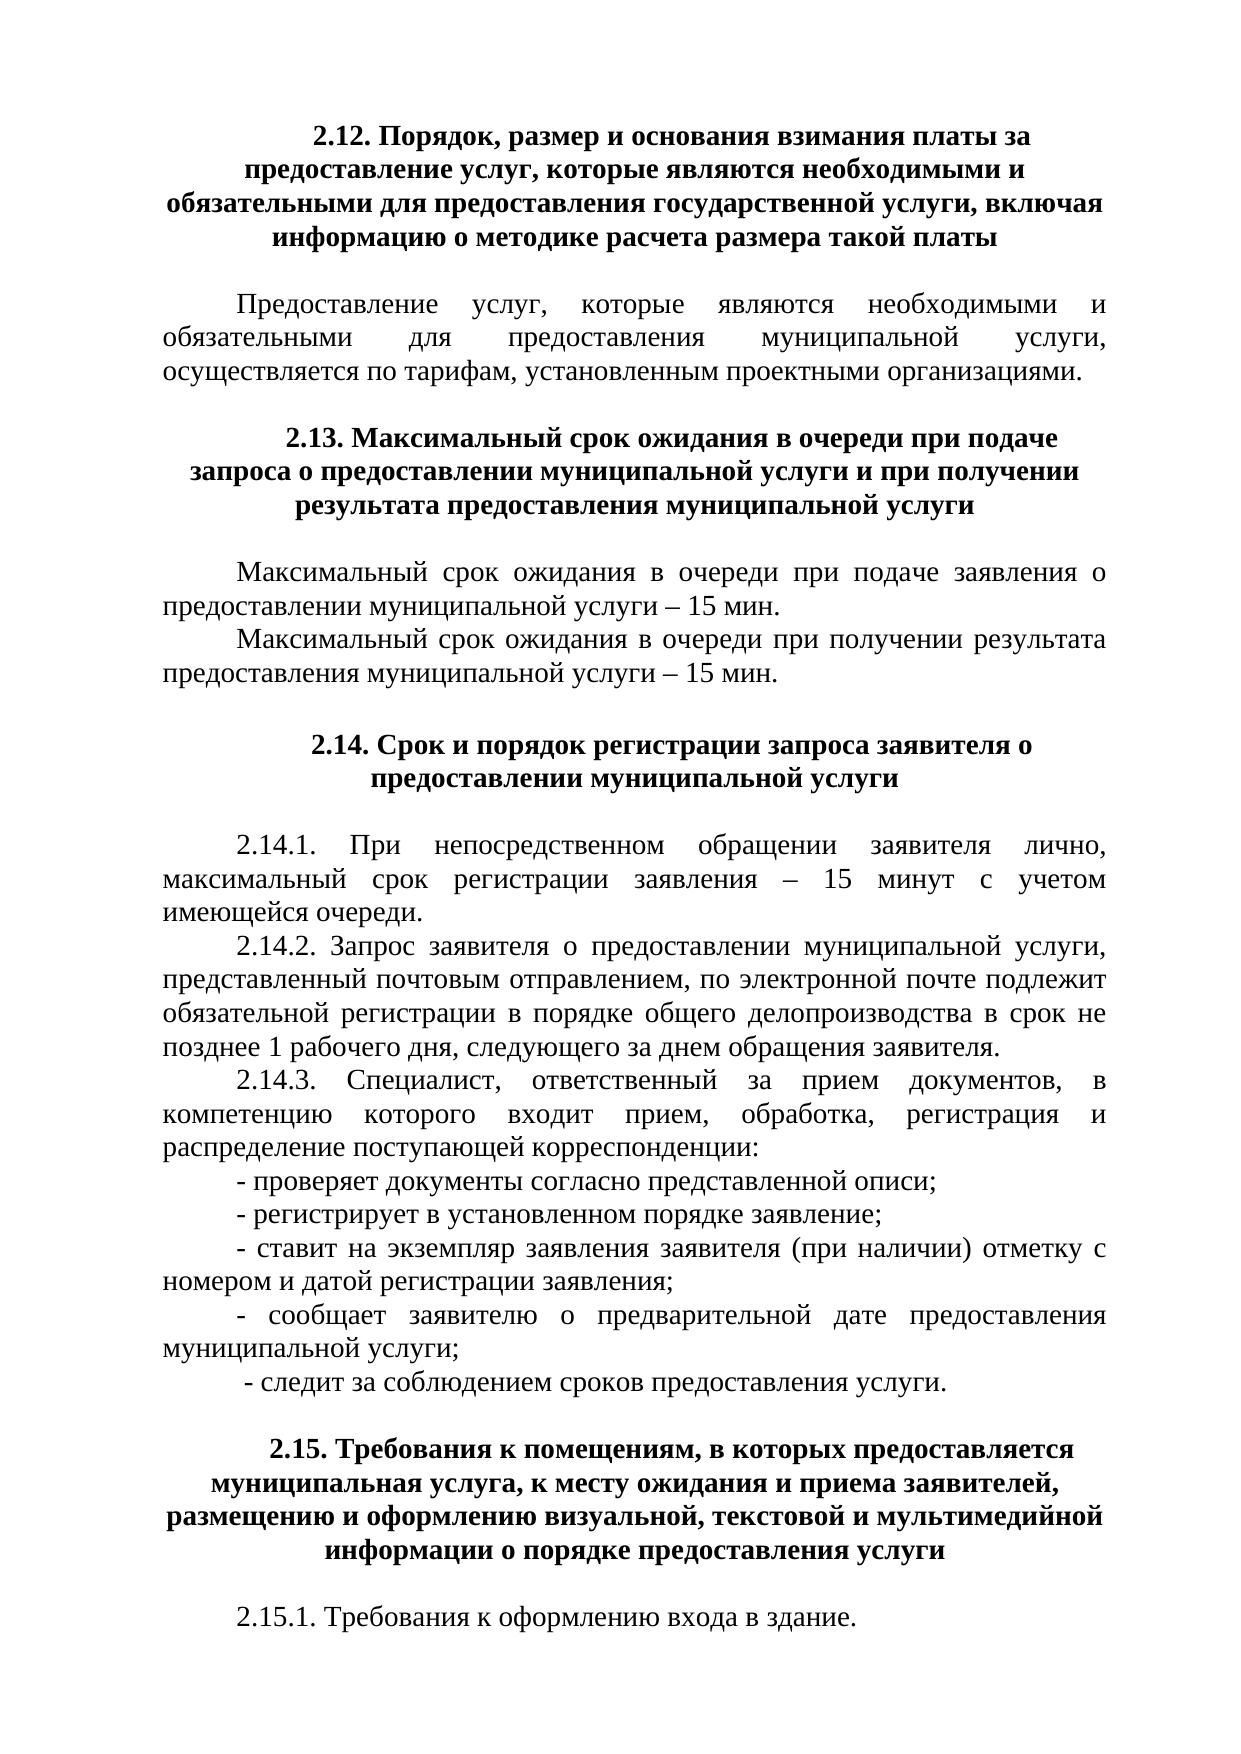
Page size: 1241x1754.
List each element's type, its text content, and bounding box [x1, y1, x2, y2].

text - сообщает заявителю о предварительной дате предоставления муниципальной услуги; [162, 1297, 1107, 1364]
text 2.14.3. Специалист, ответственный за прием документов, в компетенцию которого входит прием, обработка, регистрация и распределение поступающей корреспонденции: [162, 1062, 1107, 1163]
text - следит за соблюдением сроков предоставления услуги. [162, 1364, 1107, 1398]
text Максимальный срок ожидания в очереди при получении результата предоставления муниципальной услуги – 15 мин. [162, 621, 1107, 688]
text 2.14.2. Запрос заявителя о предоставлении муниципальной услуги, представленный почтовым отправлением, по электронной почте подлежит обязательной регистрации в порядке общего делопроизводства в срок не позднее 1 рабочего дня, следующего за днем обращения заявителя. [162, 928, 1107, 1062]
text - проверяет документы согласно представленной описи; [162, 1163, 1107, 1196]
text 2.14. Срок и порядок регистрации запроса заявителя о предоставлении муниципальной услуги [162, 727, 1107, 794]
text 2.15. Требования к помещениям, в которых предоставляется муниципальная услуга, к месту ожидания и приема заявителей, размещению и оформлению визуальной, текстовой и мультимедийной информации о порядке предоставления услуги [162, 1431, 1107, 1565]
text - ставит на экземпляр заявления заявителя (при наличии) отметку с номером и датой регистрации заявления; [162, 1230, 1107, 1297]
text 2.13. Максимальный срок ожидания в очереди при подаче запроса о предоставлении муниципальной услуги и при получении результата предоставления муниципальной услуги [162, 420, 1107, 521]
text 2.15.1. Требования к оформлению входа в здание. [162, 1599, 1107, 1632]
text 2.12. Порядок, размер и основания взимания платы за предоставление услуг, которые являются необходимыми и обязательными для предоставления государственной услуги, включая информацию о методике расчета размера такой платы [162, 118, 1107, 252]
text Предоставление услуг, которые являются необходимыми и обязательными для предоставления муниципальной услуги, осуществляется по тарифам, установленным проектными организациями. [162, 286, 1107, 386]
text 2.14.1. При непосредственном обращении заявителя лично, максимальный срок регистрации заявления – 15 минут с учетом имеющейся очереди. [162, 827, 1107, 928]
text - регистрирует в установленном порядке заявление; [162, 1196, 1107, 1230]
text Максимальный срок ожидания в очереди при подаче заявления о предоставлении муниципальной услуги – 15 мин. [162, 554, 1107, 621]
